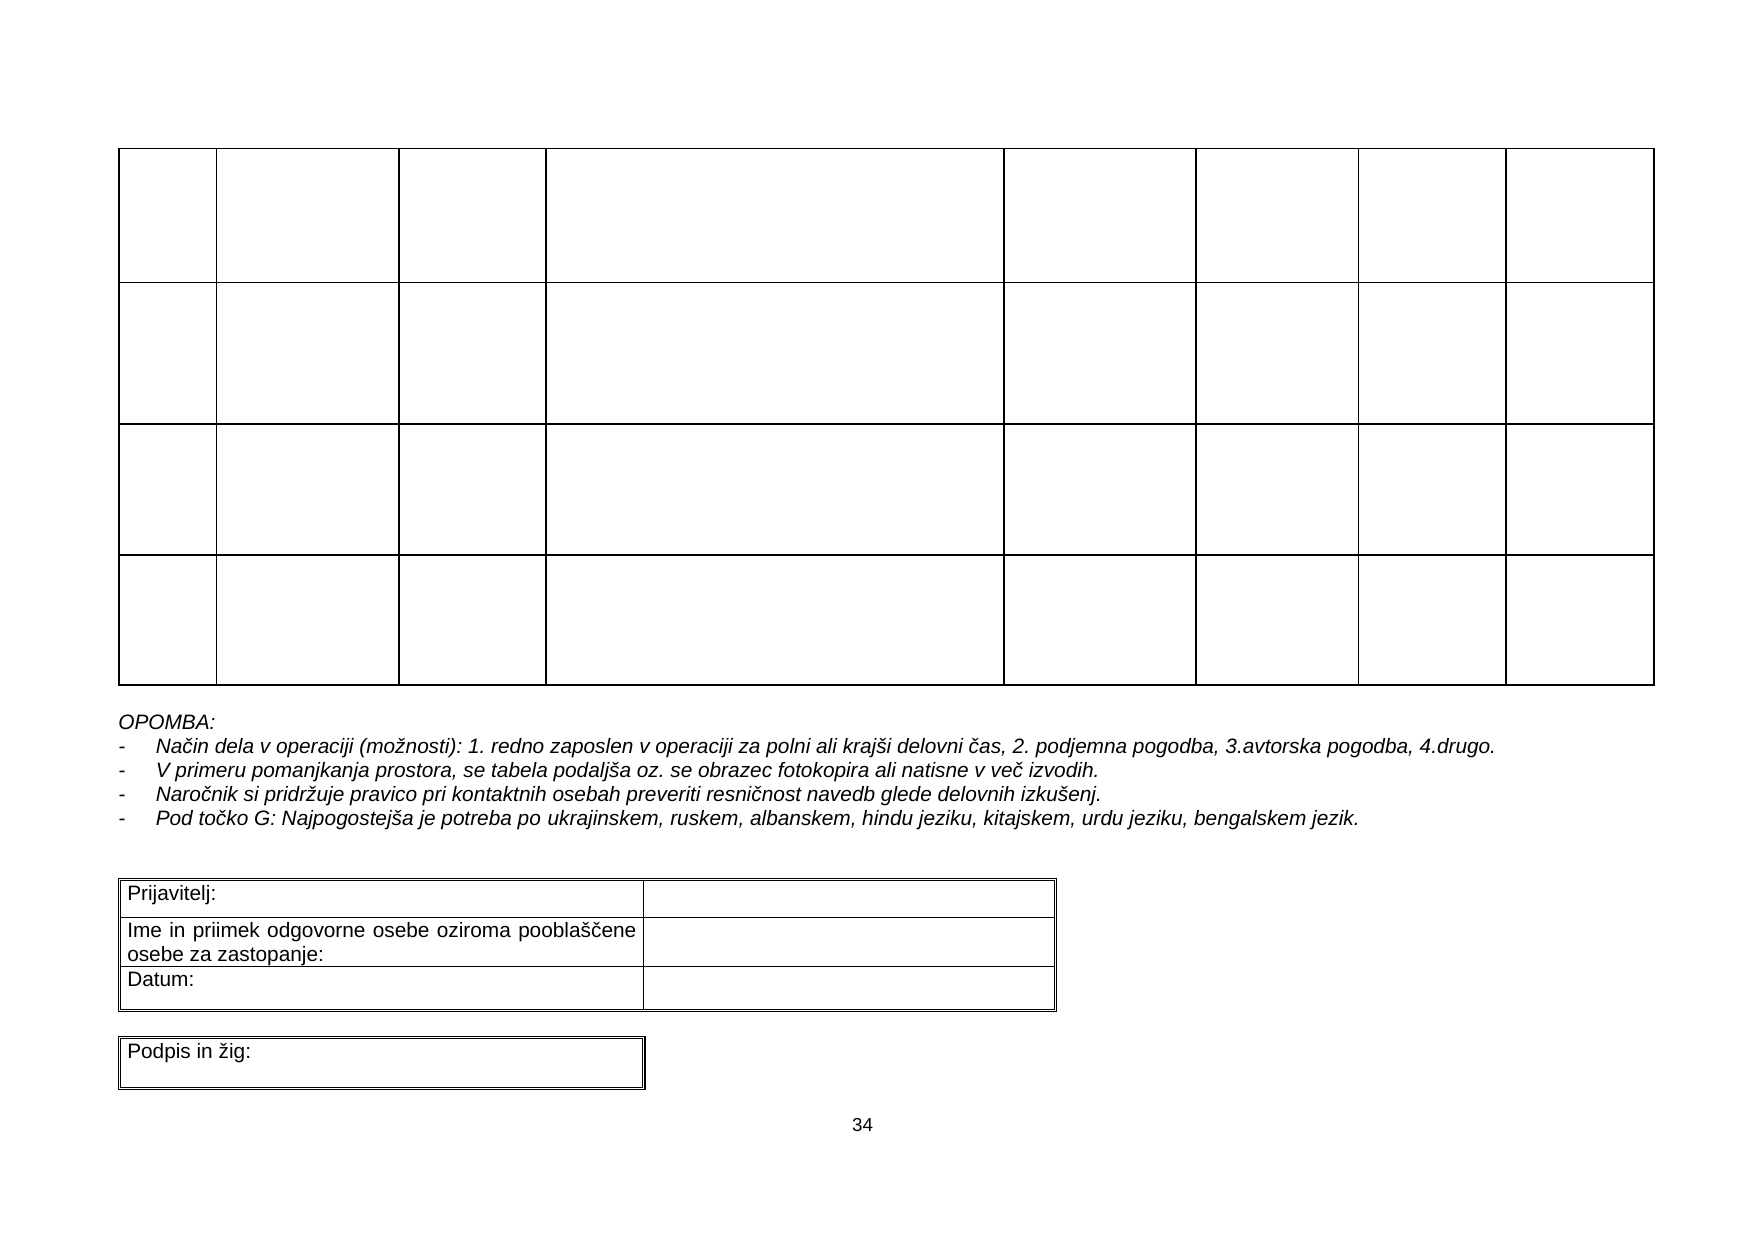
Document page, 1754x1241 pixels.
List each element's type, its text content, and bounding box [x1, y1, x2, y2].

table_cell [1197, 556, 1358, 684]
list Način dela v operaciji (možnosti): 1. redno zaposlen v operaciji za polni ali krajši delovni čas, 2. podjemna pogodba, 3.avtorska pogodba, 4.drugo. [118, 734, 1606, 758]
table_cell [1507, 425, 1653, 554]
table_cell [547, 149, 1003, 282]
list V primeru pomanjkanja prostora, se tabela podaljša oz. se obrazec fotokopira ali natisne v več izvodih. [118, 758, 1606, 782]
table_cell [400, 556, 545, 684]
table_cell [644, 967, 1054, 1009]
table_cell [400, 283, 545, 423]
table_cell [120, 425, 216, 554]
table_cell [120, 283, 216, 423]
table_cell [644, 918, 1054, 966]
table_cell [120, 556, 216, 684]
table_header Podpis in žig: [121, 1039, 642, 1087]
table_cell [1197, 283, 1358, 423]
table_cell [1005, 283, 1195, 423]
table_cell Datum: [121, 967, 643, 1009]
table_cell [1359, 425, 1505, 554]
table_cell Ime in priimek odgovorne osebe oziroma pooblaščene osebe za zastopanje: [121, 918, 643, 966]
table_cell [400, 149, 545, 282]
table_cell [1359, 283, 1505, 423]
table_cell [1005, 149, 1195, 282]
table_cell [1507, 283, 1653, 423]
text OPOMBA: [118, 710, 1606, 734]
table_cell [1197, 149, 1358, 282]
table_cell [1507, 149, 1653, 282]
table_cell [120, 149, 216, 282]
table_cell [1197, 425, 1358, 554]
table_cell [1507, 556, 1653, 684]
table_cell [1005, 425, 1195, 554]
table_cell [547, 556, 1003, 684]
list Pod točko G: Najpogostejša je potreba po ukrajinskem, ruskem, albanskem, hindu jeziku, kitajskem, urdu jeziku, bengalskem jezik. [118, 806, 1606, 830]
table_cell [217, 556, 398, 684]
table_cell [217, 425, 398, 554]
table_cell [400, 425, 545, 554]
table_cell [547, 283, 1003, 423]
table_cell [1359, 556, 1505, 684]
table_cell [217, 283, 398, 423]
table_header [644, 881, 1054, 917]
table_cell [217, 149, 398, 282]
table_cell [1005, 556, 1195, 684]
table_cell [1359, 149, 1505, 282]
list Naročnik si pridržuje pravico pri kontaktnih osebah preveriti resničnost navedb glede delovnih izkušenj. [118, 782, 1606, 806]
table_header Prijavitelj: [121, 881, 643, 917]
table_cell [547, 425, 1003, 554]
